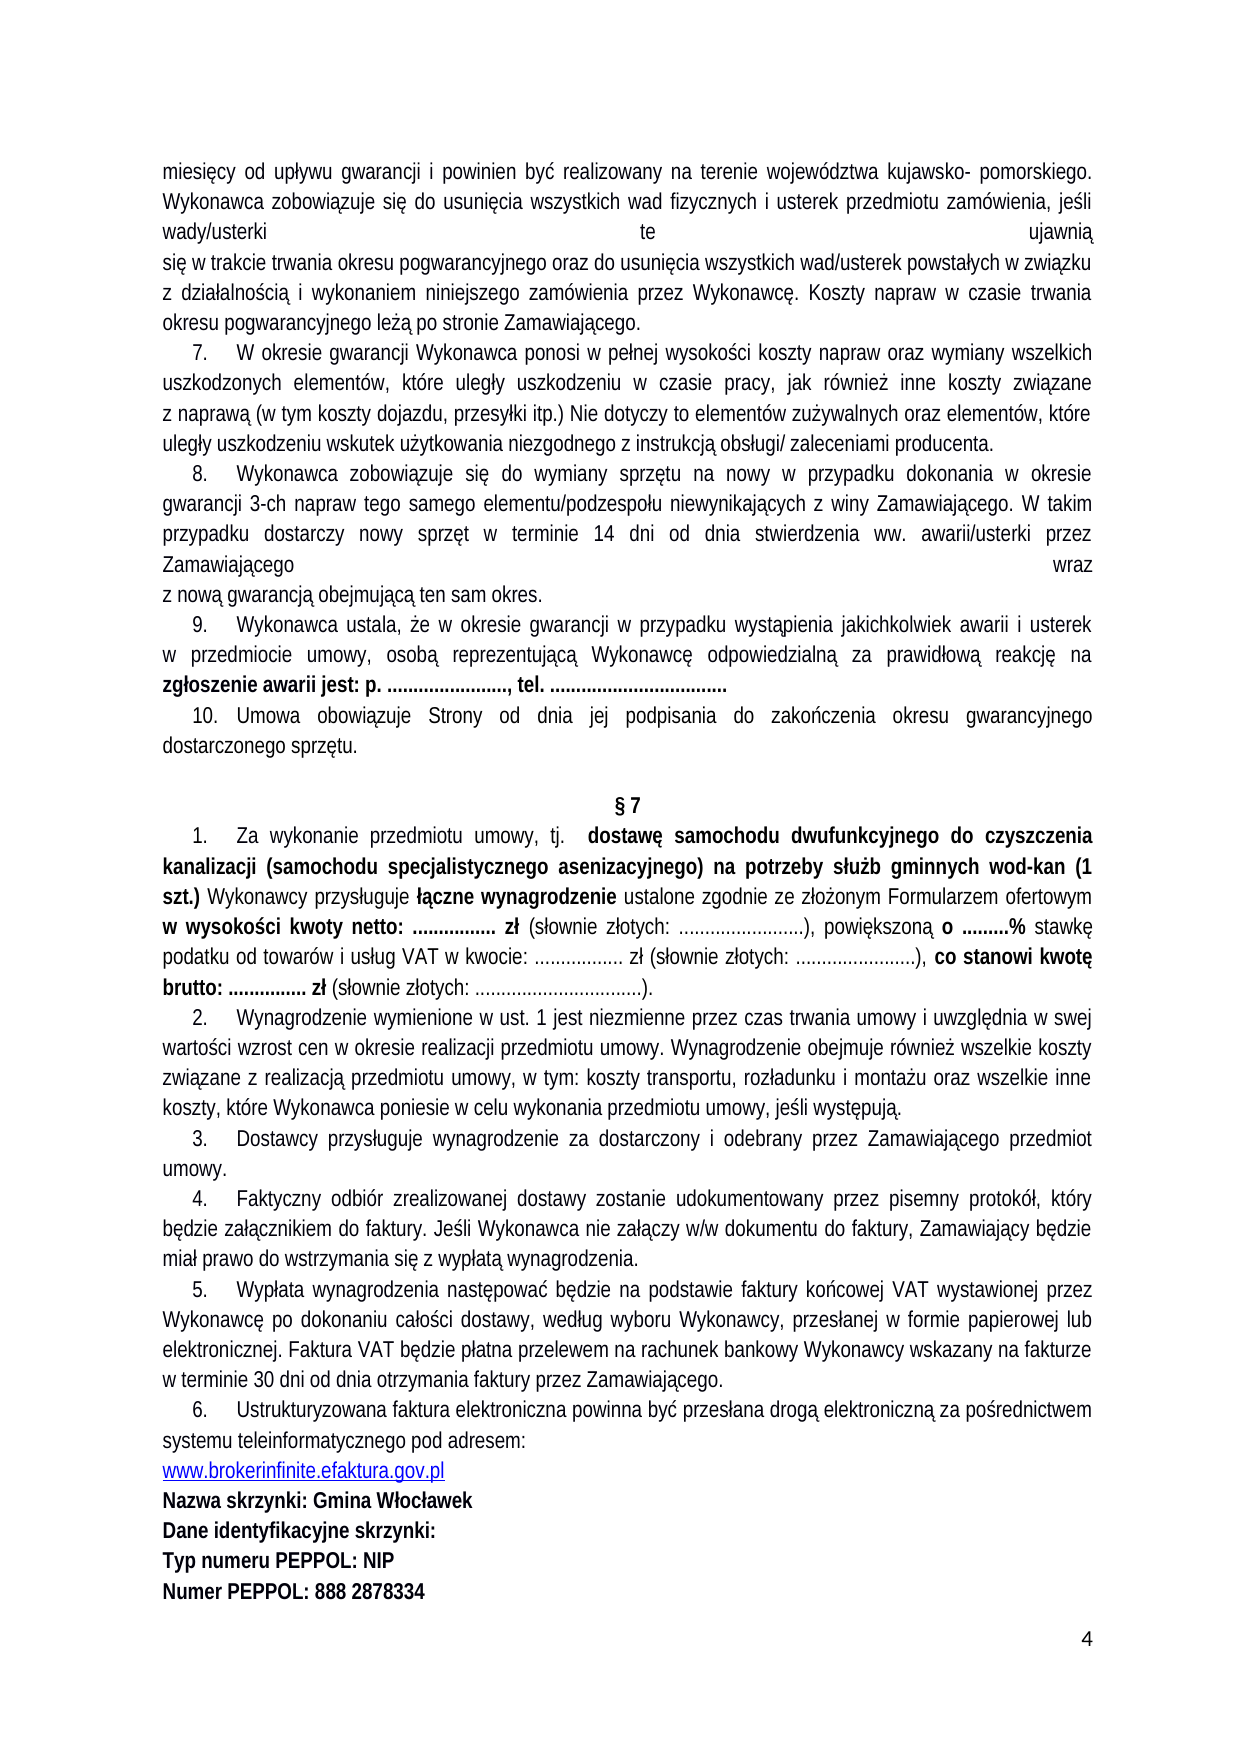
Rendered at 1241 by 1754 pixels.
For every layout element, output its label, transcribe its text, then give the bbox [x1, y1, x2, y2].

list Dostawcy przysługuje wynagrodzenie za dostarczony i odebrany przez Zamawiającego przedmiot umowy. [162, 1124, 1093, 1181]
list Faktyczny odbiór zrealizowanej dostawy zostanie udokumentowany przez pisemny protokół, który będzie załącznikiem do faktury. Jeśli Wykonawca nie załączy w/w dokumentu do faktury, Zamawiający będzie miał prawo do wstrzymania się z wypłatą wynagrodzenia. [162, 1185, 1093, 1272]
list Ustrukturyzowana faktura elektroniczna powinna być przesłana drogą elektroniczną za pośrednictwem systemu teleinformatycznego pod adresem: [162, 1396, 1093, 1453]
text 7. W okresie gwarancji Wykonawca ponosi w pełnej wysokości koszty napraw oraz wymiany wszelkich uszkodzonych elementów, które uległy uszkodzeniu w czasie pracy, jak również inne koszty związane z naprawą (w tym koszty dojazdu, przesyłki itp.) Nie dotyczy to elementów zużywalnych oraz elementów, które uległy uszkodzeniu wskutek użytkowania niezgodnego z instrukcją obsługi/ zaleceniami producenta. [162, 339, 1093, 456]
list 10. Umowa obowiązuje Strony od dnia jej podpisania do zakończenia okresu gwarancyjnego dostarczonego sprzętu. [162, 702, 1093, 758]
list Za wykonanie przedmiotu umowy, tj. dostawę samochodu dwufunkcyjnego do czyszczenia kanalizacji (samochodu specjalistycznego asenizacyjnego) na potrzeby służb gminnych wod-kan (1 szt.) Wykonawcy przysługuje łączne wynagrodzenie ustalone zgodnie ze złożonym Formularzem ofertowym w wysokości kwoty netto: ................ zł (słownie złotych: ........................), powiększoną o .........% stawkę podatku od towarów i usług VAT w kwocie: ................. zł (słownie złotych: .......................), co stanowi kwotę brutto: ............... zł (słownie złotych: ................................). [162, 822, 1093, 1000]
list Nazwa skrzynki: Gmina Włocławek [162, 1487, 1093, 1513]
text § 7 [162, 792, 1093, 818]
list www.brokerinfinite.efaktura.gov.pl [162, 1457, 1093, 1483]
text 8. Wykonawca zobowiązuje się do wymiany sprzętu na nowy w przypadku dokonania w okresie gwarancji 3-ch napraw tego samego elementu/podzespołu niewynikających z winy Zamawiającego. W takim przypadku dostarczy nowy sprzęt w terminie 14 dni od dnia stwierdzenia ww. awarii/usterki przez Zamawiającego wraz z nową gwarancją obejmującą ten sam okres. [162, 460, 1093, 607]
list 9. Wykonawca ustala, że w okresie gwarancji w przypadku wystąpienia jakichkolwiek awarii i usterek w przedmiocie umowy, osobą reprezentującą Wykonawcę odpowiedzialną za prawidłową reakcję na zgłoszenie awarii jest: p. ......................., tel. .................................. [162, 611, 1093, 698]
list Wynagrodzenie wymienione w ust. 1 jest niezmienne przez czas trwania umowy i uwzględnia w swej wartości wzrost cen w okresie realizacji przedmiotu umowy. Wynagrodzenie obejmuje również wszelkie koszty związane z realizacją przedmiotu umowy, w tym: koszty transportu, rozładunku i montażu oraz wszelkie inne koszty, które Wykonawca poniesie w celu wykonania przedmiotu umowy, jeśli występują. [162, 1004, 1093, 1121]
list Typ numeru PEPPOL: NIP [162, 1547, 1093, 1574]
list Dane identyfikacyjne skrzynki: [162, 1517, 1093, 1543]
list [162, 158, 1093, 335]
list Wypłata wynagrodzenia następować będzie na podstawie faktury końcowej VAT wystawionej przez Wykonawcę po dokonaniu całości dostawy, według wyboru Wykonawcy, przesłanej w formie papierowej lub elektronicznej. Faktura VAT będzie płatna przelewem na rachunek bankowy Wykonawcy wskazany na fakturze w terminie 30 dni od dnia otrzymania faktury przez Zamawiającego. [162, 1276, 1093, 1392]
list Numer PEPPOL: 888 2878334 [162, 1578, 1093, 1604]
